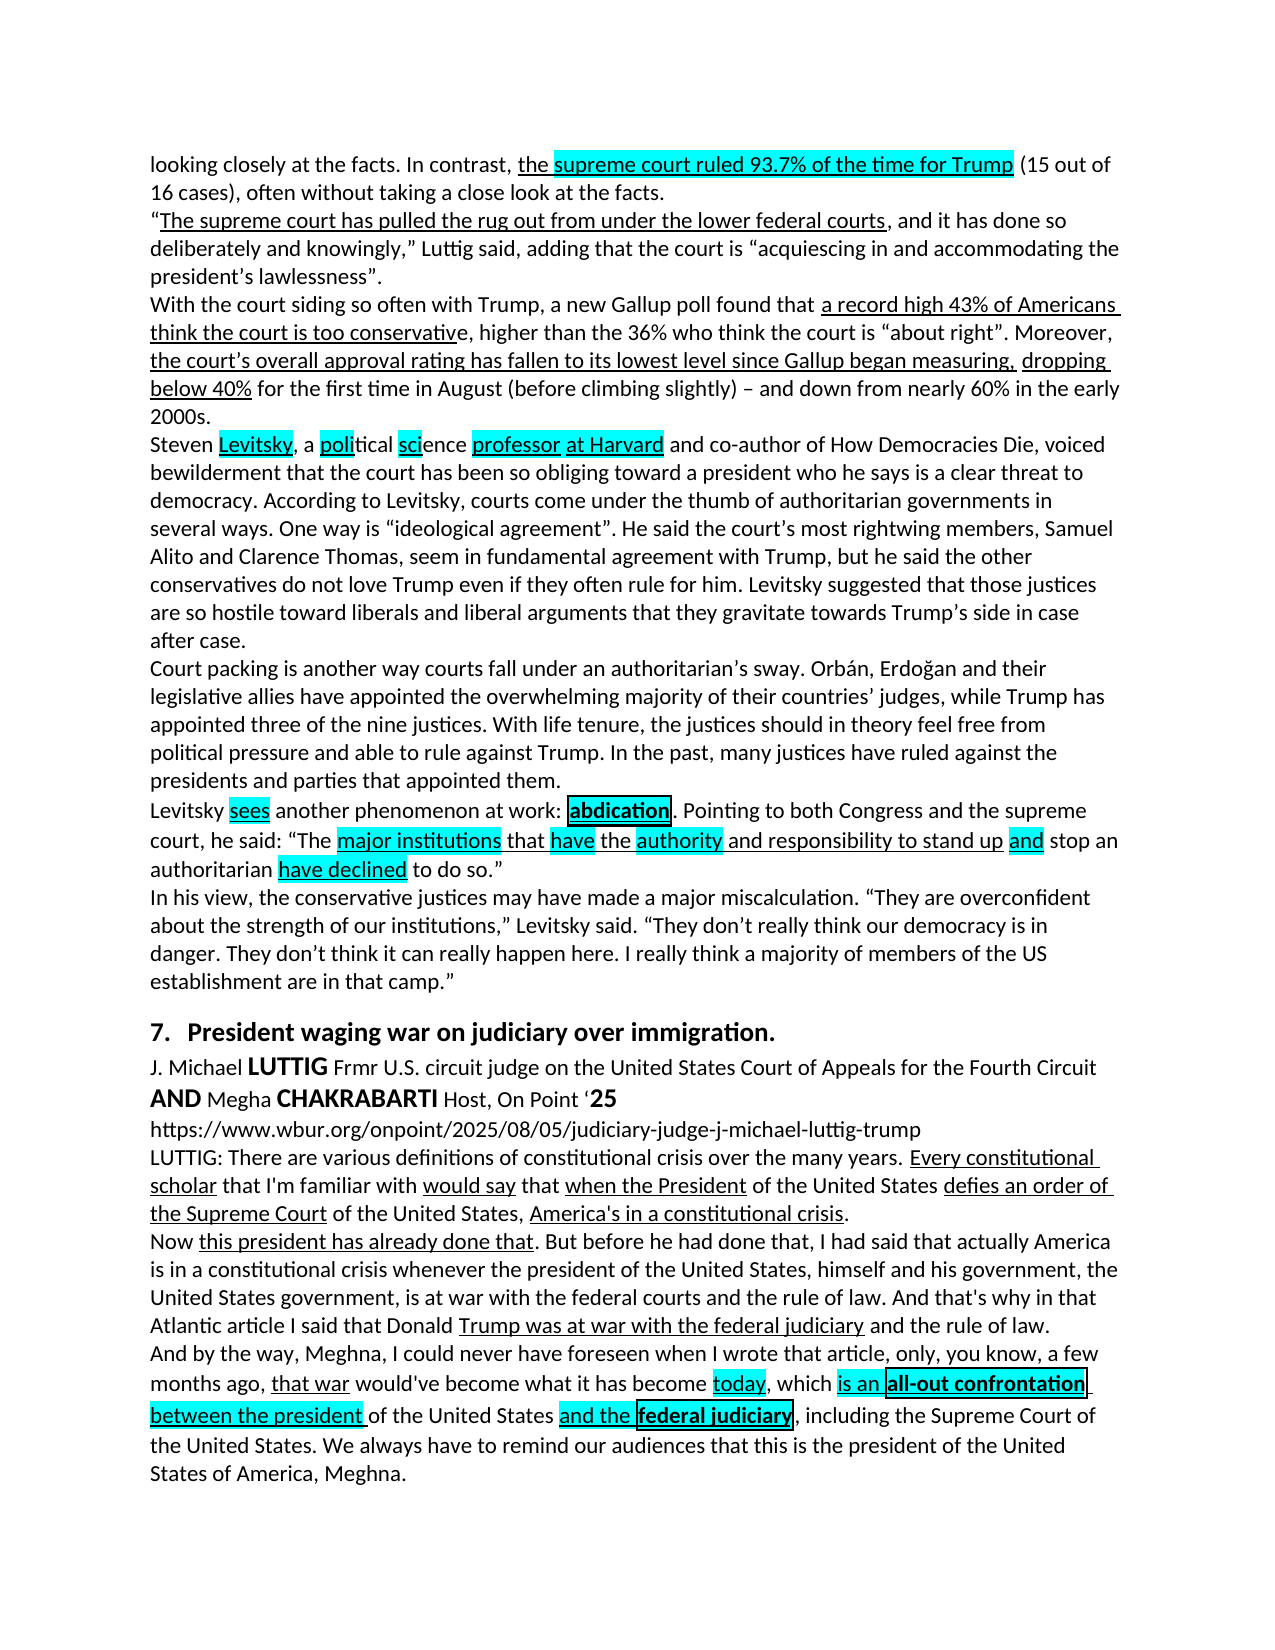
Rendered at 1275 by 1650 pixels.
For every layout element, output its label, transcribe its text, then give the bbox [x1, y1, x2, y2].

text LUTTIG: There are various definitions of constitutional crisis over the many years. Every constitutional scholar that I'm familiar with would say that when the President of the United States defies an order of the Supreme Court of the United States, America's in a constitutional crisis. [150, 1143, 1125, 1227]
text J. Michael LUTTIG Frmr U.S. circuit judge on the United States Court of Appeals for the Fourth Circuit AND Megha CHAKRABARTI Host, On Point ‘25 https://www.wbur.org/onpoint/2025/08/05/judiciary-judge-j-michael-luttig-trump [150, 1049, 1125, 1143]
text Levitsky sees another phenomenon at work: abdication. Pointing to both Congress and the supreme court, he said: “The major institutions that have the authority and responsibility to stand up and stop an authoritarian have declined to do so.” [407, 794, 1125, 883]
text Now this president has already done that. But before he had done that, I had said that actually America is in a constitutional crisis whenever the president of the United States, himself and his government, the United States government, is at war with the federal courts and the rule of law. And that's why in that Atlantic article I said that Donald Trump was at war with the federal judiciary and the rule of law. [150, 1227, 1125, 1339]
subtitle President waging war on judiciary over immigration. [150, 1016, 1125, 1049]
text Court packing is another way courts fall under an authoritarian’s sway. Orbán, Erdoğan and their legislative allies have appointed the overwhelming majority of their countries’ judges, while Trump has appointed three of the nine justices. With life tenure, the justices should in theory feel free from political pressure and able to rule against Trump. In the past, many justices have ruled against the presidents and parties that appointed them. [150, 654, 1125, 794]
text Levitsky sees another phenomenon at work: abdication. Pointing to both Congress and the supreme court, he said: “The major institutions that have the authority and responsibility to stand up and stop an authoritarian have declined to do so.” [150, 794, 671, 883]
text And by the way, Meghna, I could never have foreseen when I wrote that article, only, you know, a few months ago, that war would've become what it has become today, which is an all-out confrontation between the president of the United States and the federal judiciary, including the Supreme Court of the United States. We always have to remind our audiences that this is the president of the United States of America, Meghna. [150, 1339, 1125, 1487]
text Steven Levitsky, a political science professor at Harvard and co-author of How Democracies Die, voiced bewilderment that the court has been so obliging toward a president who he says is a clear threat to democracy. According to Levitsky, courts come under the thumb of authoritarian governments in several ways. One way is “ideological agreement”. He said the court’s most rightwing members, Samuel Alito and Clarence Thomas, seem in fundamental agreement with Trump, but he said the other conservatives do not love Trump even if they often rule for him. Levitsky suggested that those justices are so hostile toward liberals and liberal arguments that they gravitate towards Trump’s side in case after case. [150, 430, 1125, 654]
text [150, 150, 1125, 206]
text In his view, the conservative justices may have made a major miscalculation. “They are overconfident about the strength of our institutions,” Levitsky said. “They don’t really think our democracy is in danger. They don’t think it can really happen here. I really think a majority of members of the US establishment are in that camp.” [150, 883, 1125, 995]
text With the court siding so often with Trump, a new Gallup poll found that a record high 43% of Americans think the court is too conservative, higher than the 36% who think the court is “about right”. Moreover, the court’s overall approval rating has fallen to its lowest level since Gallup began measuring, dropping below 40% for the first time in August (before climbing slightly) – and down from nearly 60% in the early 2000s. [150, 290, 1125, 430]
text “The supreme court has pulled the rug out from under the lower federal courts, and it has done so deliberately and knowingly,” Luttig said, adding that the court is “acquiescing in and accommodating the president’s lawlessness”. [150, 206, 1125, 290]
